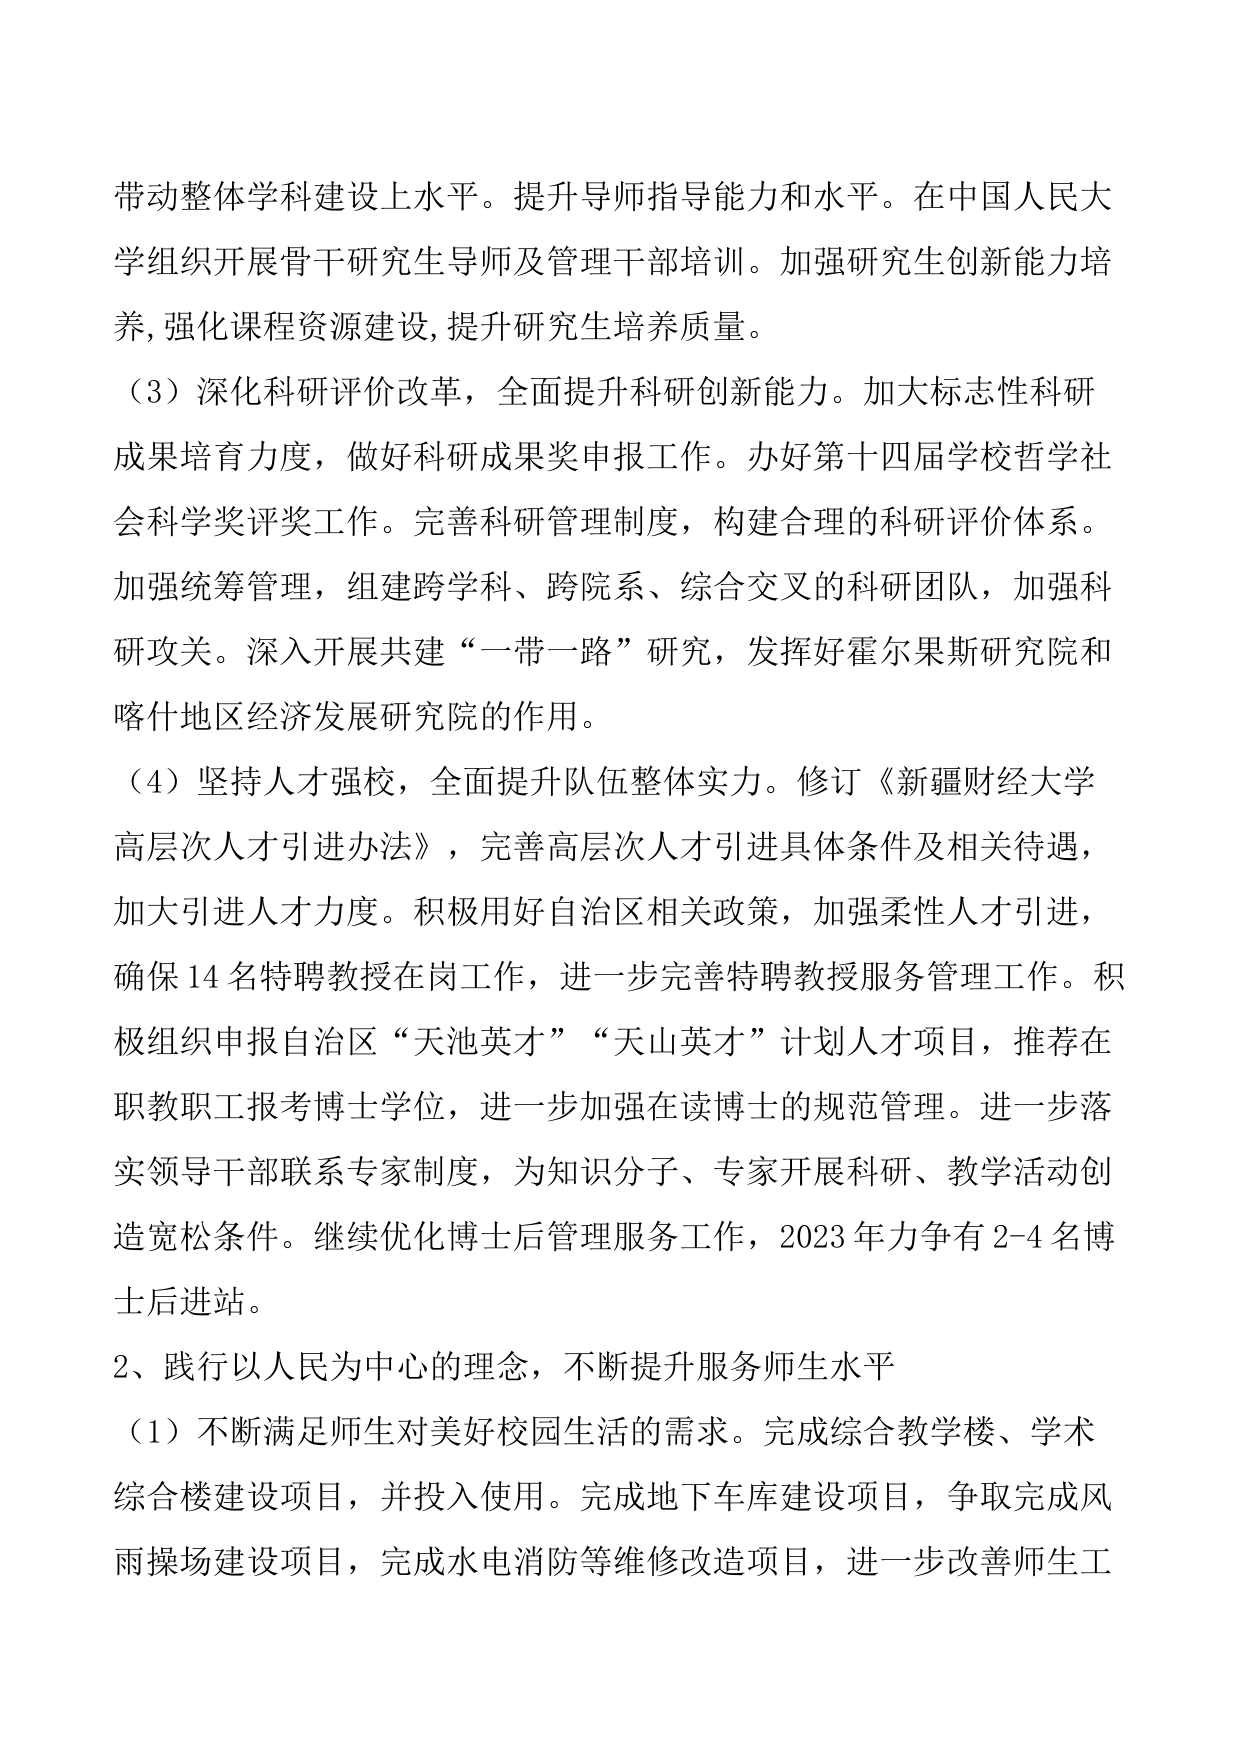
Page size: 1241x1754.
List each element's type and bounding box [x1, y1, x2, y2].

text [112, 162, 1128, 1592]
